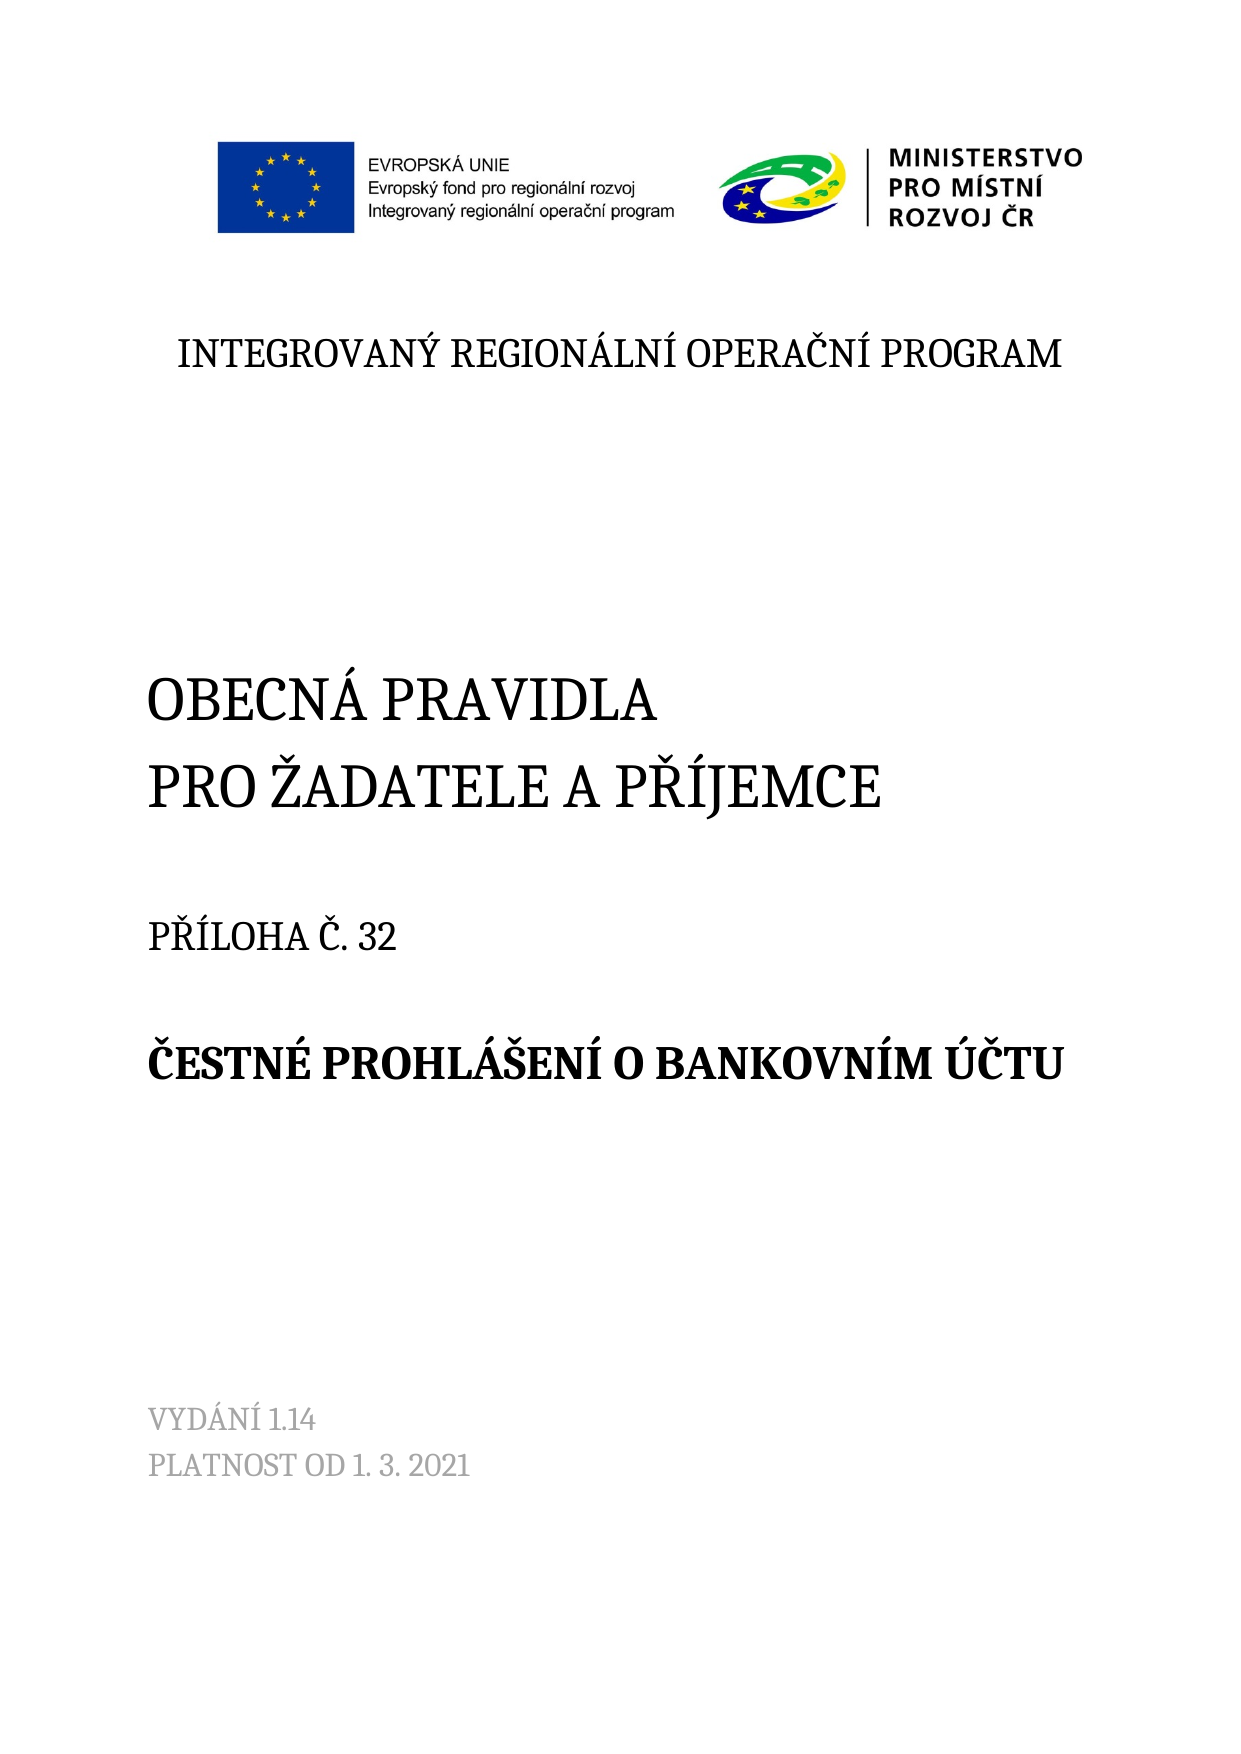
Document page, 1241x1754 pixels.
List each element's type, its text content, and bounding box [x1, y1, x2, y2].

text ČESTNÉ PROHLÁŠENÍ o bankovním účtu [148, 1036, 1093, 1092]
text PŘÍLOHA Č. 32 [148, 913, 1093, 961]
text VYDÁNÍ 1.14 [148, 1401, 1093, 1439]
picture [187, 110, 1112, 263]
text Obecná PRAVIDLA [148, 664, 1093, 736]
text INTEGROVANÝ REGIONÁLNÍ OPERAČNÍ PROGRAM [148, 329, 1093, 377]
text PRO ŽADATELE A PŘÍJEMCE [148, 751, 1093, 823]
text PLATNOST OD 1. 3. 2021 [148, 1446, 1093, 1485]
